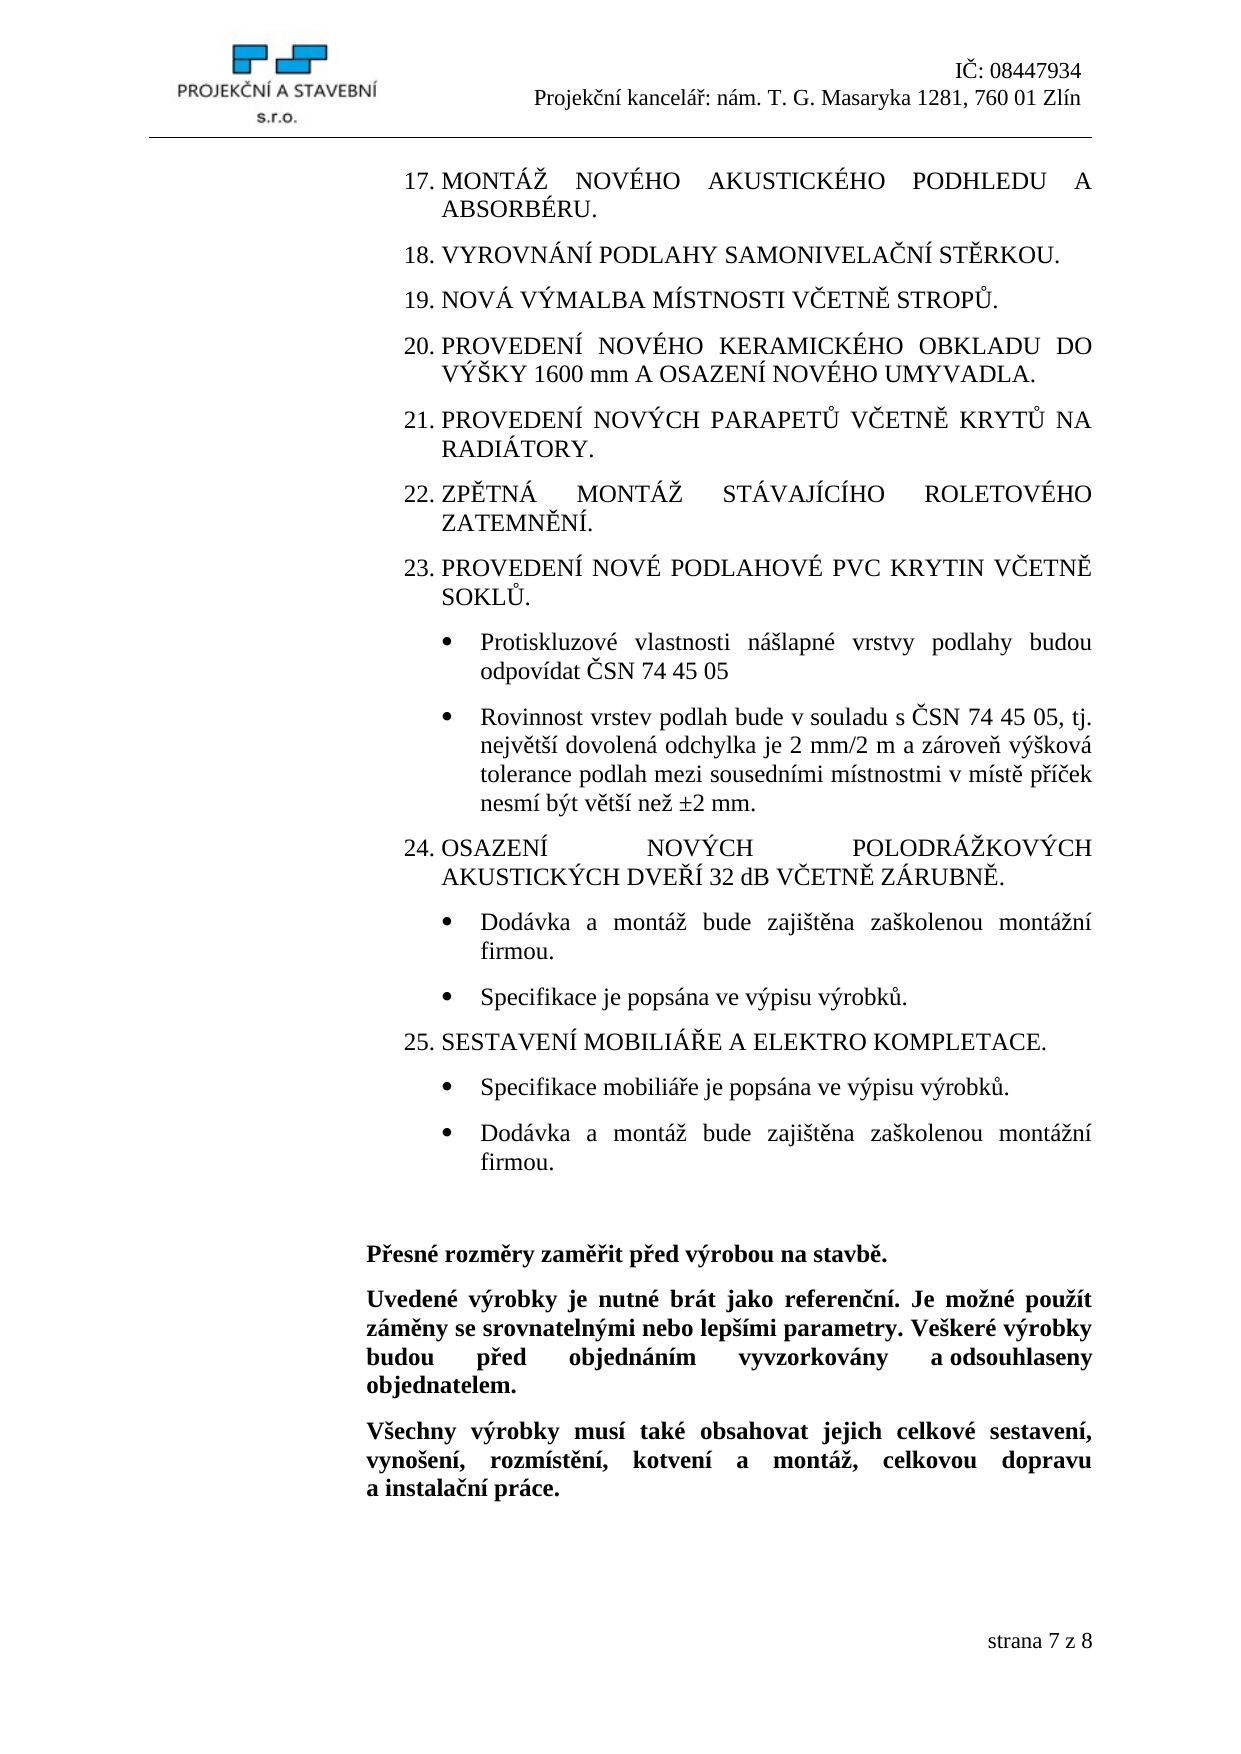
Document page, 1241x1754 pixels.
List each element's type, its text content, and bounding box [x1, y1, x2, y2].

list PROVEDENÍ NOVÉHO KERAMICKÉHO OBKLADU DO VÝŠKY 1600 mm A OSAZENÍ NOVÉHO UMYVADLA. [404, 331, 1093, 388]
list PROVEDENÍ NOVÝCH PARAPETŮ VČETNĚ KRYTŮ NA RADIÁTORY. [404, 405, 1093, 462]
picture [159, 30, 389, 135]
text Přesné rozměry zaměřit před výrobou na stavbě. [366, 1239, 1093, 1268]
list ZPĚTNÁ MONTÁŽ STÁVAJÍCÍHO ROLETOVÉHO ZATEMNĚNÍ. [404, 479, 1093, 537]
list MONTÁŽ NOVÉHO AKUSTICKÉHO PODHLEDU A ABSORBÉRU. [404, 166, 1093, 223]
list PROVEDENÍ NOVÉ PODLAHOVÉ PVC KRYTIN VČETNĚ SOKLŮ. [404, 553, 1093, 611]
list OSAZENÍ NOVÝCH POLODRÁŽKOVÝCH AKUSTICKÝCH DVEŘÍ 32 dB VČETNĚ ZÁRUBNĚ. [404, 833, 1093, 891]
text Uvedené výrobky je nutné brát jako referenční. Je možné použít záměny se srovnatelnými nebo lepšími parametry. Veškeré výrobky budou před objednáním vyvzorkovány a odsouhlaseny objednatelem. [366, 1284, 1093, 1399]
list Dodávka a montáž bude zajištěna zaškolenou montážní firmou. [443, 907, 1093, 965]
list Rovinnost vrstev podlah bude v souladu s ČSN 74 45 05, tj. největší dovolená odchylka je 2 mm/2 m a zároveň výšková tolerance podlah mezi sousedními místnostmi v místě příček nesmí být větší než ±2 mm. [443, 702, 1093, 817]
list SESTAVENÍ MOBILIÁŘE A ELEKTRO KOMPLETACE. [404, 1027, 1093, 1056]
list NOVÁ VÝMALBA MÍSTNOSTI VČETNĚ STROPŮ. [404, 285, 1093, 314]
list Specifikace mobiliáře je popsána ve výpisu výrobků. [443, 1072, 1093, 1101]
list VYROVNÁNÍ PODLAHY SAMONIVELAČNÍ STĚRKOU. [404, 240, 1093, 269]
list Dodávka a montáž bude zajištěna zaškolenou montážní firmou. [443, 1118, 1093, 1175]
text Všechny výrobky musí také obsahovat jejich celkové sestavení, vynošení, rozmístění, kotvení a montáž, celkovou dopravu a instalační práce. [366, 1416, 1093, 1502]
list Specifikace je popsána ve výpisu výrobků. [443, 982, 1093, 1010]
list Protiskluzové vlastnosti nášlapné vrstvy podlahy budou odpovídat ČSN 74 45 05 [443, 627, 1093, 685]
